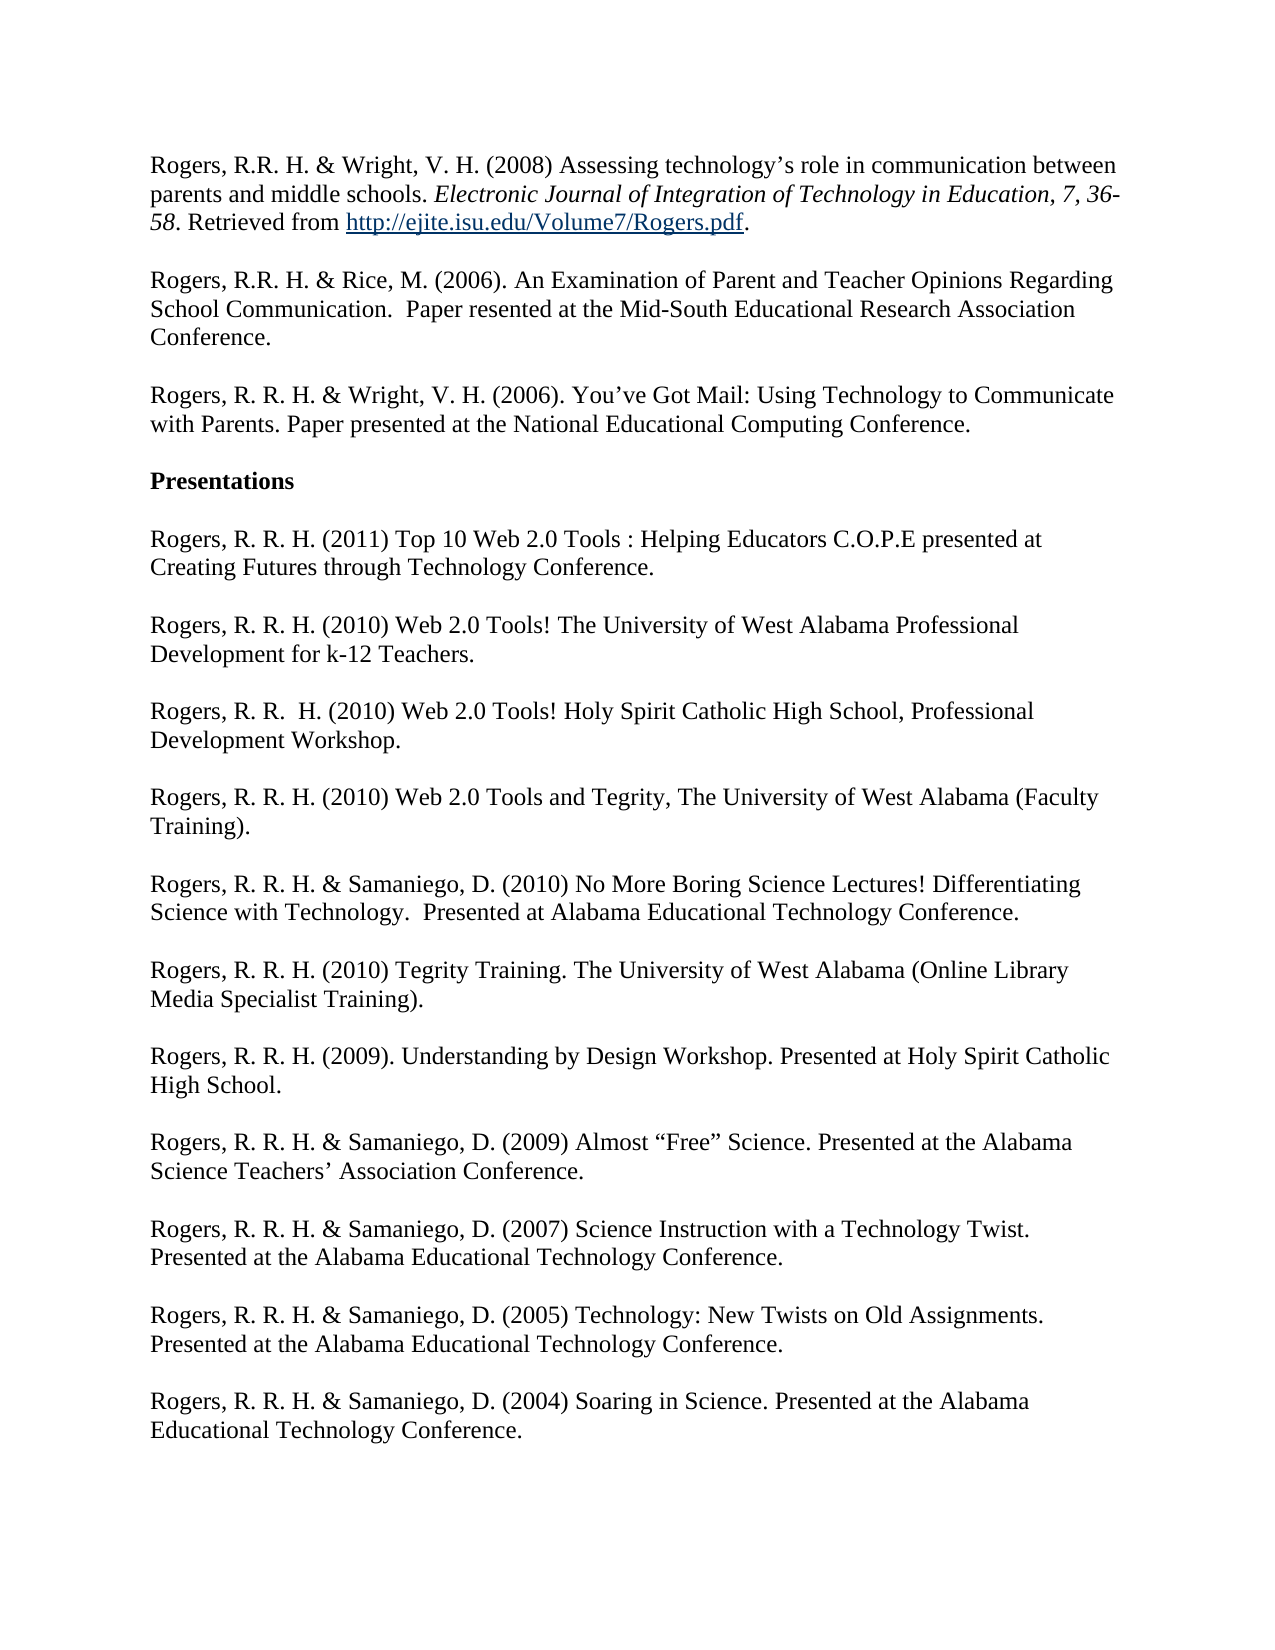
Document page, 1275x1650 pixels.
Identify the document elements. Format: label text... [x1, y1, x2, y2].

text Rogers, R. R. H. & Samaniego, D. (2009) Almost “Free” Science. Presented at the Alabama Science Teachers’ Association Conference. [150, 1127, 1125, 1185]
text Rogers, R. R. H. & Samaniego, D. (2007) Science Instruction with a Technology Twist. Presented at the Alabama Educational Technology Conference. [150, 1214, 1125, 1271]
text Rogers, R. R. H. & Samaniego, D. (2010) No More Boring Science Lectures! Differentiating Science with Technology. Presented at Alabama Educational Technology Conference. [150, 869, 1125, 926]
text Rogers, R. R. H. (2011) Top 10 Web 2.0 Tools : Helping Educators C.O.P.E presented at Creating Futures through Technology Conference. [150, 524, 1125, 581]
text Rogers, R.R. H. & Wright, V. H. (2008) Assessing technology’s role in communication between parents and middle schools. Electronic Journal of Integration of Technology in Education, 7, 36-58. Retrieved from http://ejite.isu.edu/Volume7/Rogers.pdf. [150, 150, 1125, 236]
text Rogers, R. R. H. & Wright, V. H. (2006). You’ve Got Mail: Using Technology to Communicate with Parents. Paper presented at the National Educational Computing Conference. [150, 380, 1125, 437]
text Rogers, R.R. H. & Rice, M. (2006). An Examination of Parent and Teacher Opinions Regarding School Communication. Paper resented at the Mid-South Educational Research Association Conference. [150, 265, 1125, 351]
text Rogers, R. R. H. (2010) Web 2.0 Tools! The University of West Alabama Professional Development for k-12 Teachers. [150, 610, 1125, 667]
text Rogers, R. R. H. & Samaniego, D. (2004) Soaring in Science. Presented at the Alabama Educational Technology Conference. [150, 1386, 1125, 1444]
text Rogers, R. R. H. (2010) Web 2.0 Tools and Tegrity, The University of West Alabama (Faculty Training). [150, 782, 1125, 840]
text Rogers, R. R. H. (2009). Understanding by Design Workshop. Presented at Holy Spirit Catholic High School. [150, 1041, 1125, 1099]
text Presentations [150, 466, 1125, 495]
text Rogers, R. R. H. & Samaniego, D. (2005) Technology: New Twists on Old Assignments. Presented at the Alabama Educational Technology Conference. [150, 1300, 1125, 1357]
text Rogers, R. R. H. (2010) Tegrity Training. The University of West Alabama (Online Library Media Specialist Training). [150, 955, 1125, 1012]
text Rogers, R. R. H. (2010) Web 2.0 Tools! Holy Spirit Catholic High School, Professional Development Workshop. [150, 696, 1125, 754]
